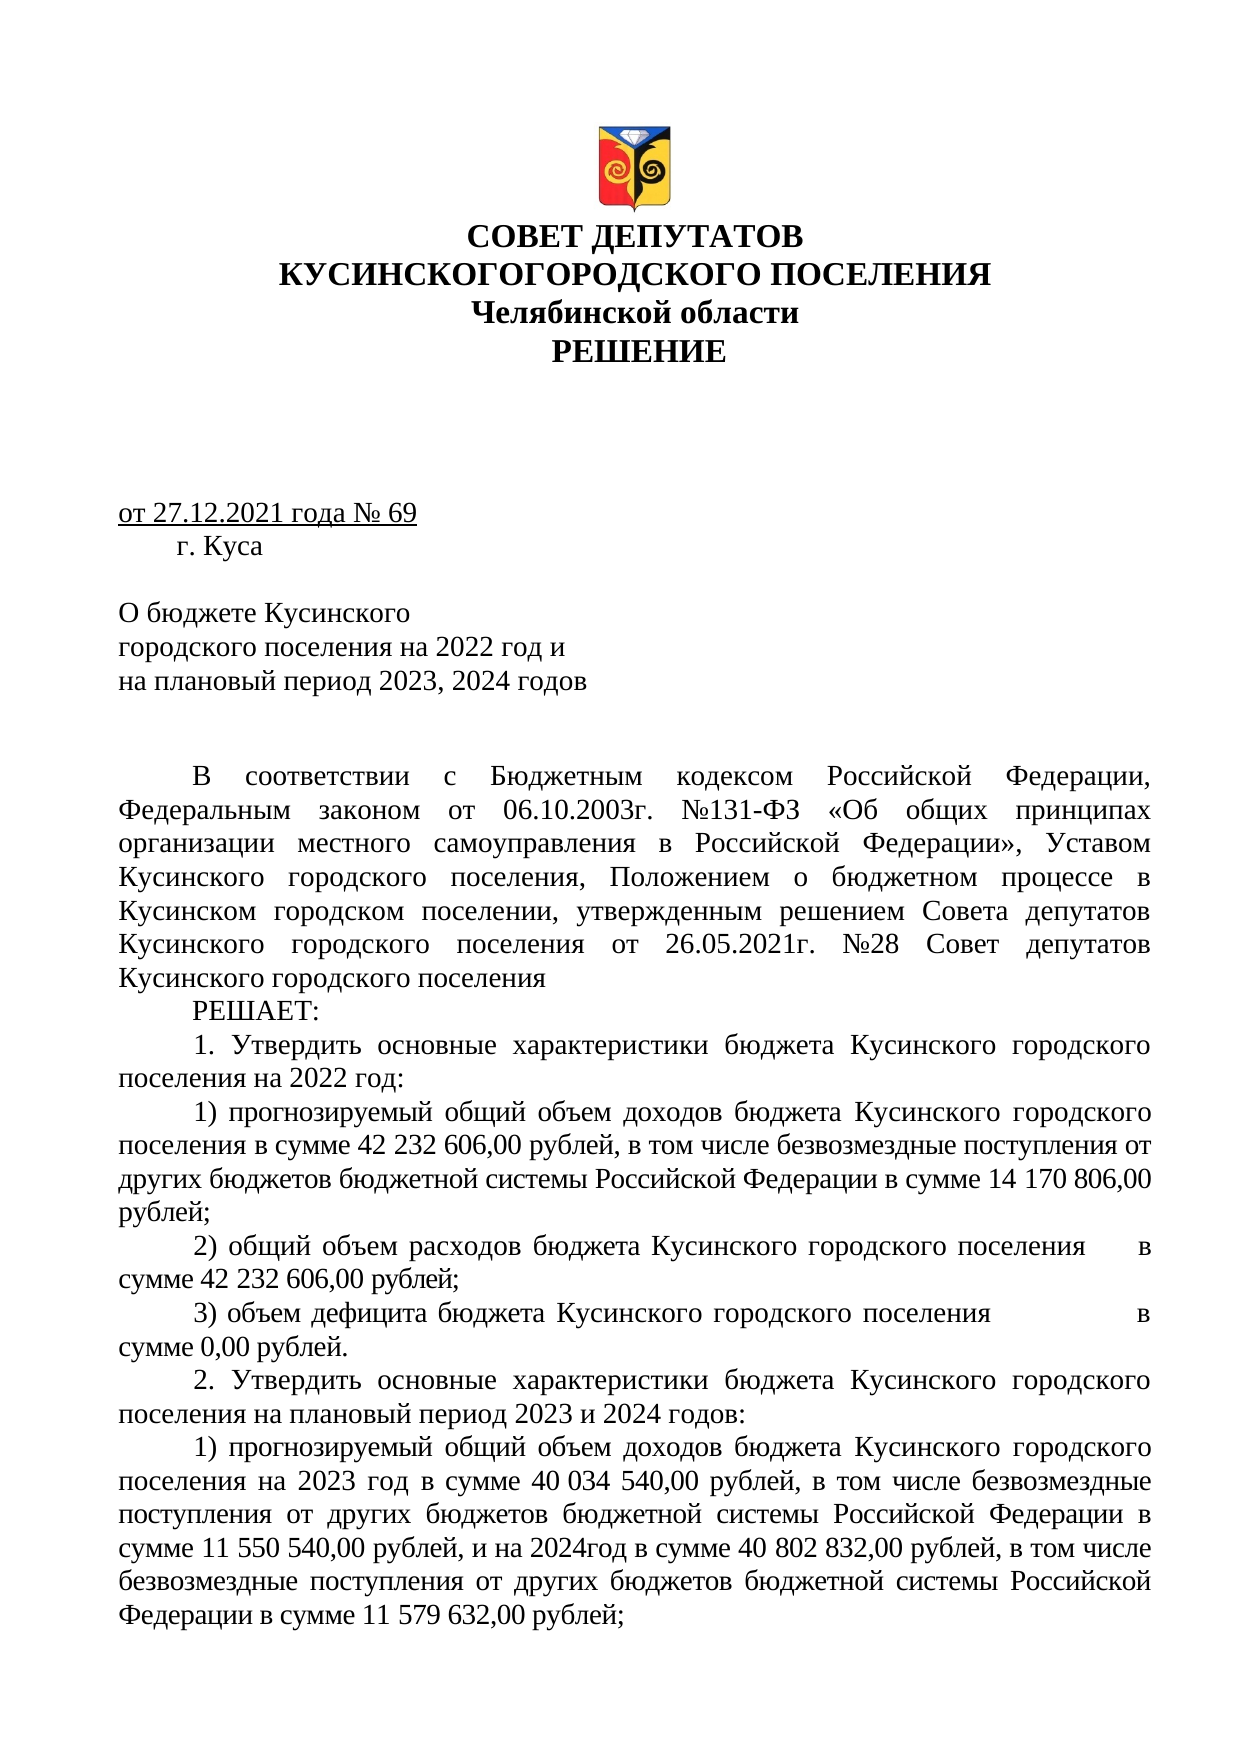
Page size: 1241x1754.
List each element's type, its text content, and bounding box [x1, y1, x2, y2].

text 1. Утвердить основные характеристики бюджета Кусинского городского поселения на 2022 год: [118, 1027, 1152, 1094]
text от 27.12.2021 года № 69 [118, 495, 1152, 528]
text КУСИНСКОГОГОРОДСКОГО ПОСЕЛЕНИЯ [118, 254, 1152, 293]
text г. Куса [118, 528, 1152, 562]
text РЕШЕНИЕ [118, 331, 1152, 369]
text РЕШАЕТ: [118, 993, 1152, 1027]
title городского поселения на 2022 год и [118, 629, 1152, 663]
text 1) прогнозируемый общий объем доходов бюджета Кусинского городского поселения на 2023 год в сумме 40 034 540,00 рублей, в том числе безвозмездные поступления от других бюджетов бюджетной системы Российской Федерации в сумме 11 550 540,00 рублей, и на 2024год в сумме 40 802 832,00 рублей, в том числе безвозмездные поступления от других бюджетов бюджетной системы Российской Федерации в сумме 11 579 632,00 рублей; [118, 1429, 1152, 1631]
text 3) объем дефицита бюджета Кусинского городского поселения в сумме 0,00 рублей. [118, 1295, 1152, 1362]
text Челябинской области [118, 293, 1152, 331]
picture [593, 122, 677, 216]
title на плановый период 2023, 2024 годов [118, 663, 1152, 696]
text 1) прогнозируемый общий объем доходов бюджета Кусинского городского поселения в сумме 42 232 606,00 рублей, в том числе безвозмездные поступления от других бюджетов бюджетной системы Российской Федерации в сумме 14 170 806,00 рублей; [118, 1094, 1152, 1228]
text В соответствии с Бюджетным кодексом Российской Федерации, Федеральным законом от 06.10.2003г. №131-ФЗ «Об общих принципах организации местного самоуправления в Российской Федерации», Уставом Кусинского городского поселения, Положением о бюджетном процессе в Кусинском городском поселении, утвержденным решением Совета депутатов Кусинского городского поселения от 26.05.2021г. №28 Совет депутатов Кусинского городского поселения [118, 758, 1152, 993]
text 2. Утвердить основные характеристики бюджета Кусинского городского поселения на плановый период 2023 и 2024 годов: [118, 1362, 1152, 1429]
text 2) общий объем расходов бюджета Кусинского городского поселения в сумме 42 232 606,00 рублей; [118, 1228, 1152, 1295]
title О бюджете Кусинского [118, 596, 1152, 629]
text СОВЕТ ДЕПУТАТОВ [118, 216, 1152, 254]
